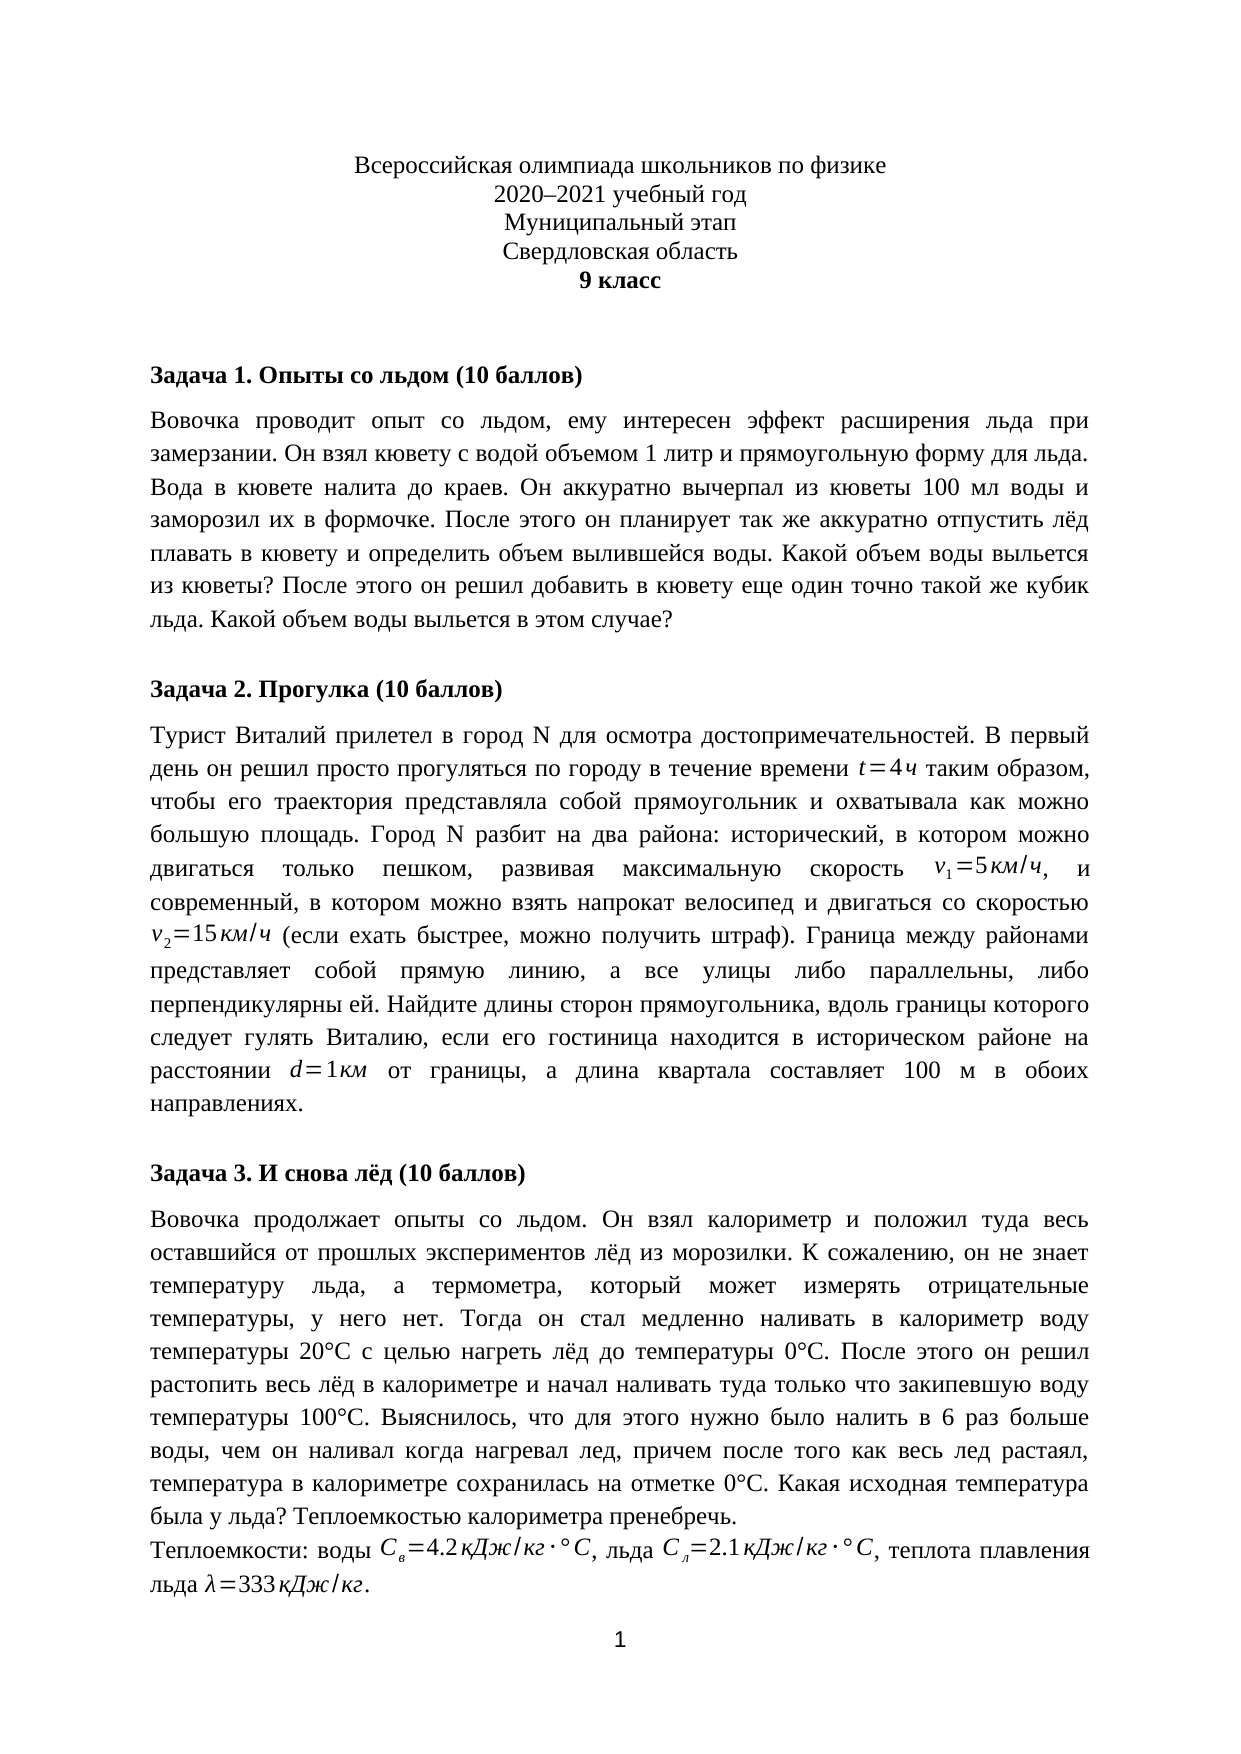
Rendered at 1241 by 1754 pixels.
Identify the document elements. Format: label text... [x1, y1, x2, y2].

text 9 класс [150, 265, 1090, 294]
text Вовочка проводит опыт со льдом, ему интересен эффект расширения льда при замерзании. Он взял кювету с водой объемом 1 литр и прямоугольную форму для льда. Вода в кювете налита до краев. Он аккуратно вычерпал из кюветы 100 мл воды и заморозил их в формочке. После этого он планирует так же аккуратно отпустить лёд плавать в кювету и определить объем вылившейся воды. Какой объем воды выльется из кюветы? После этого он решил добавить в кювету еще один точно такой же кубик льда. Какой объем воды выльется в этом случае? [150, 406, 1090, 632]
text 2020–2021 учебный год [150, 179, 1090, 207]
text Теплоемкости: воды , льда , теплота плавления льда . [150, 1534, 1090, 1598]
text Вовочка продолжает опыты со льдом. Он взял калориметр и положил туда весь оставшийся от прошлых экспериментов лёд из морозилки. К сожалению, он не знает температуру льда, а термометра, который может измерять отрицательные температуры, у него нет. Тогда он стал медленно наливать в калориметр воду температуры 20°С с целью нагреть лёд до температуры 0°С. После этого он решил растопить весь лёд в калориметре и начал наливать туда только что закипевшую воду температуры 100°С. Выяснилось, что для этого нужно было налить в 6 раз больше воды, чем он наливал когда нагревал лед, причем после того как весь лед растаял, температура в калориметре сохранилась на отметке 0°С. Какая исходная температура была у льда? Теплоемкостью калориметра пренебречь. [150, 1204, 1090, 1530]
text Свердловская область [150, 236, 1090, 265]
text Турист Виталий прилетел в город N для осмотра достопримечательностей. В первый день он решил просто прогуляться по городу в течение времени таким образом, чтобы его траектория представляла собой прямоугольник и охватывала как можно большую площадь. Город N разбит на два района: исторический, в котором можно двигаться только пешком, развивая максимальную скорость , и современный, в котором можно взять напрокат велосипед и двигаться со скоростью (если ехать быстрее, можно получить штраф). Граница между районами представляет собой прямую линию, а все улицы либо параллельны, либо перпендикулярны ей. Найдите длины сторон прямоугольника, вдоль границы которого следует гулять Виталию, если его гостиница находится в историческом районе на расстоянии от границы, а длина квартала составляет 100 м в обоих направлениях. [150, 720, 1090, 1116]
subtitle Задача 3. И снова лёд (10 баллов) [150, 1158, 1090, 1187]
text Всероссийская олимпиада школьников по физике [150, 150, 1090, 179]
subtitle Задача 2. Прогулка (10 баллов) [150, 674, 1090, 703]
subtitle Задача 1. Опыты со льдом (10 баллов) [150, 360, 1090, 389]
text Муниципальный этап [150, 207, 1090, 236]
